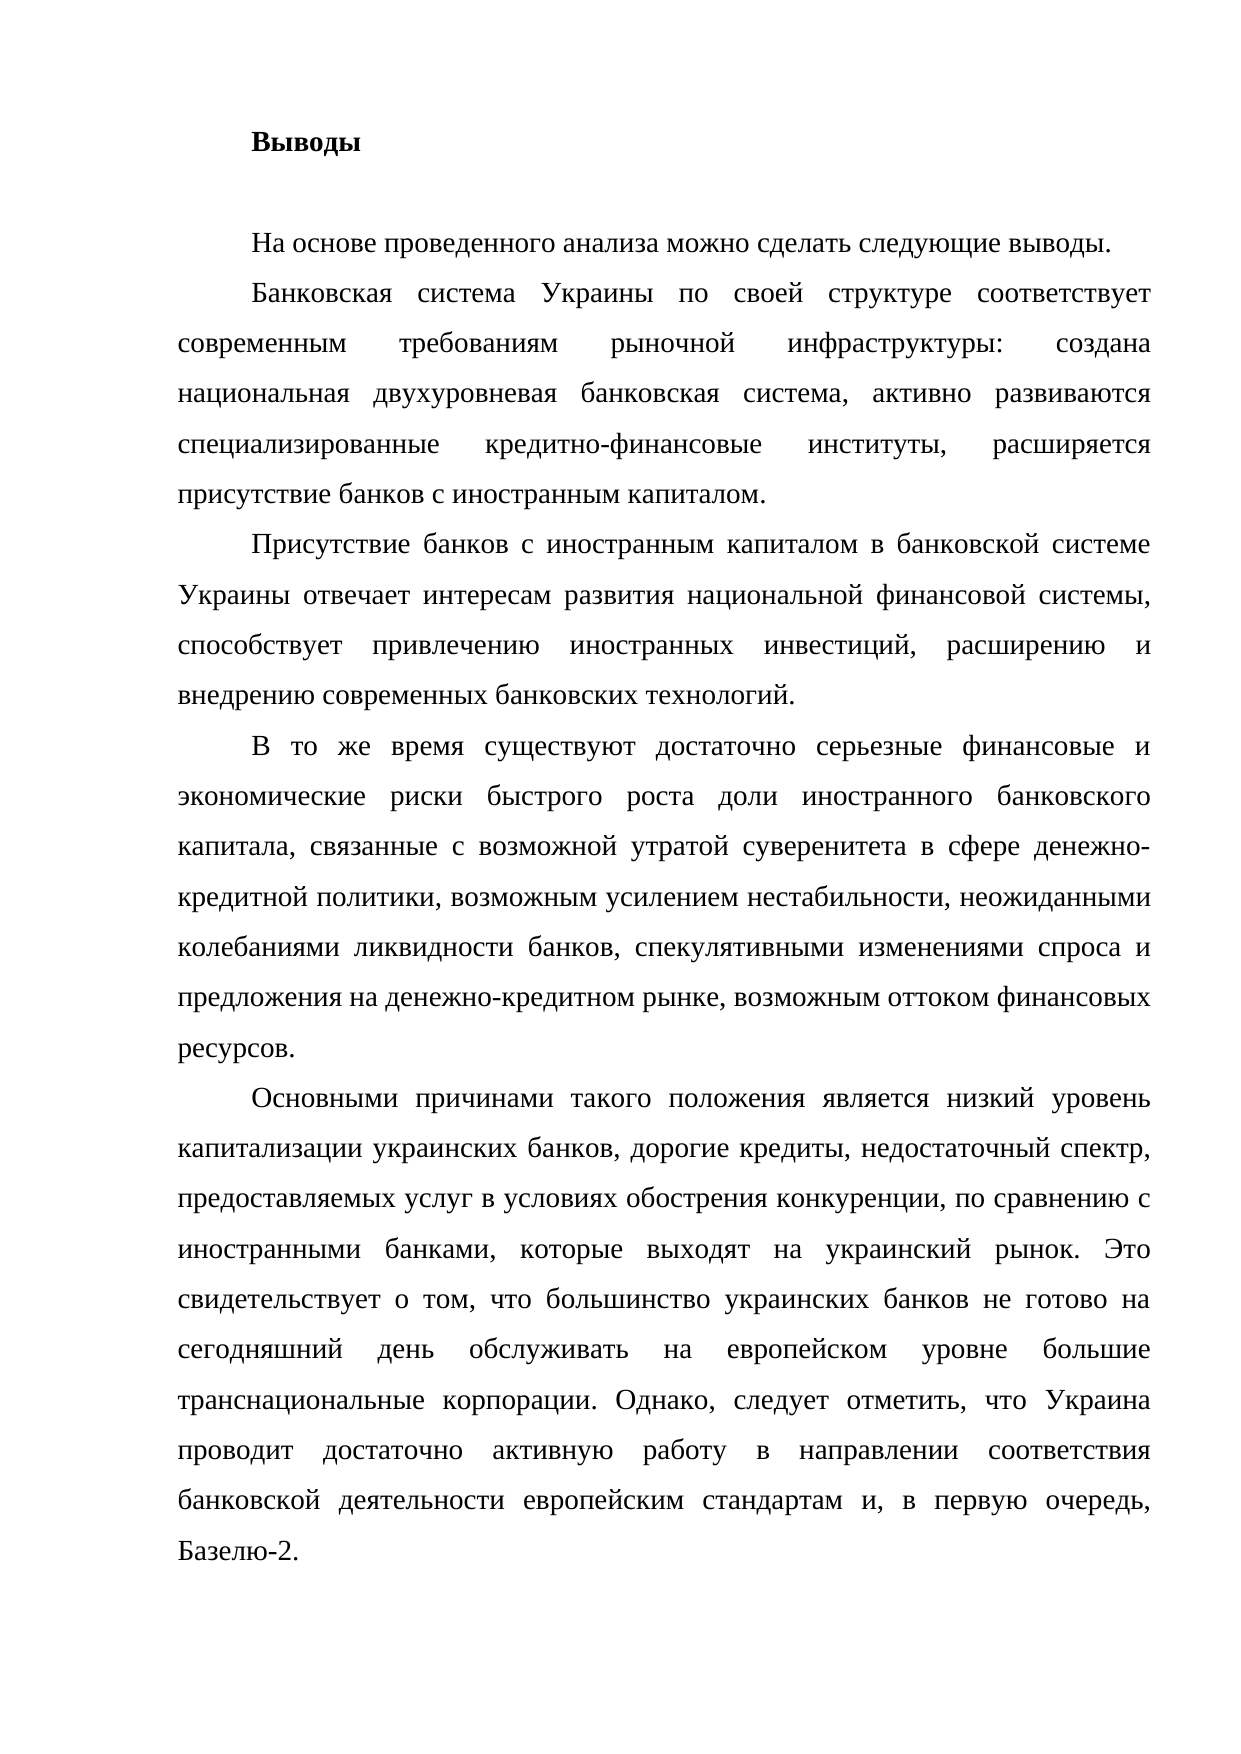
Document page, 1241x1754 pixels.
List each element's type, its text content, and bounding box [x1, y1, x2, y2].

text Основными причинами такого положения является низкий уровень капитализации украинских банков, дорогие кредиты, недостаточный спектр, предоставляемых услуг в условиях обострения конкуренции, по сравнению с иностранными банками, которые выходят на украинский рынок. Это свидетельствует о том, что большинство украинских банков не готово на сегодняшний день обслуживать на европейском уровне большие транснациональные корпорации. Однако, следует отметить, что Украина проводит достаточно активную работу в направлении соответствия банковской деятельности европейским стандартам и, в первую очередь, Базелю-2. [177, 1080, 1152, 1566]
text Присутствие банков с иностранным капиталом в банковской системе Украины отвечает интересам развития национальной финансовой системы, способствует привлечению иностранных инвестиций, расширению и внедрению современных банковских технологий. [177, 527, 1152, 711]
text Банковская система Украины по своей структуре соответствует современным требованиям рыночной инфраструктуры: создана национальная двухуровневая банковская система, активно развиваются специализированные кредитно-финансовые институты, расширяется присутствие банков с иностранным капиталом. [177, 275, 1152, 510]
text В то же время существуют достаточно серьезные финансовые и экономические риски быстрого роста доли иностранного банковского капитала, связанные с возможной утратой суверенитета в сфере денежно-кредитной политики, возможным усилением нестабильности, неожиданными колебаниями ликвидности банков, спекулятивными изменениями спроса и предложения на денежно-кредитном рынке, возможным оттоком финансовых ресурсов. [177, 728, 1152, 1063]
text На основе проведенного анализа можно сделать следующие выводы. [177, 225, 1152, 258]
text Выводы [177, 124, 1152, 158]
